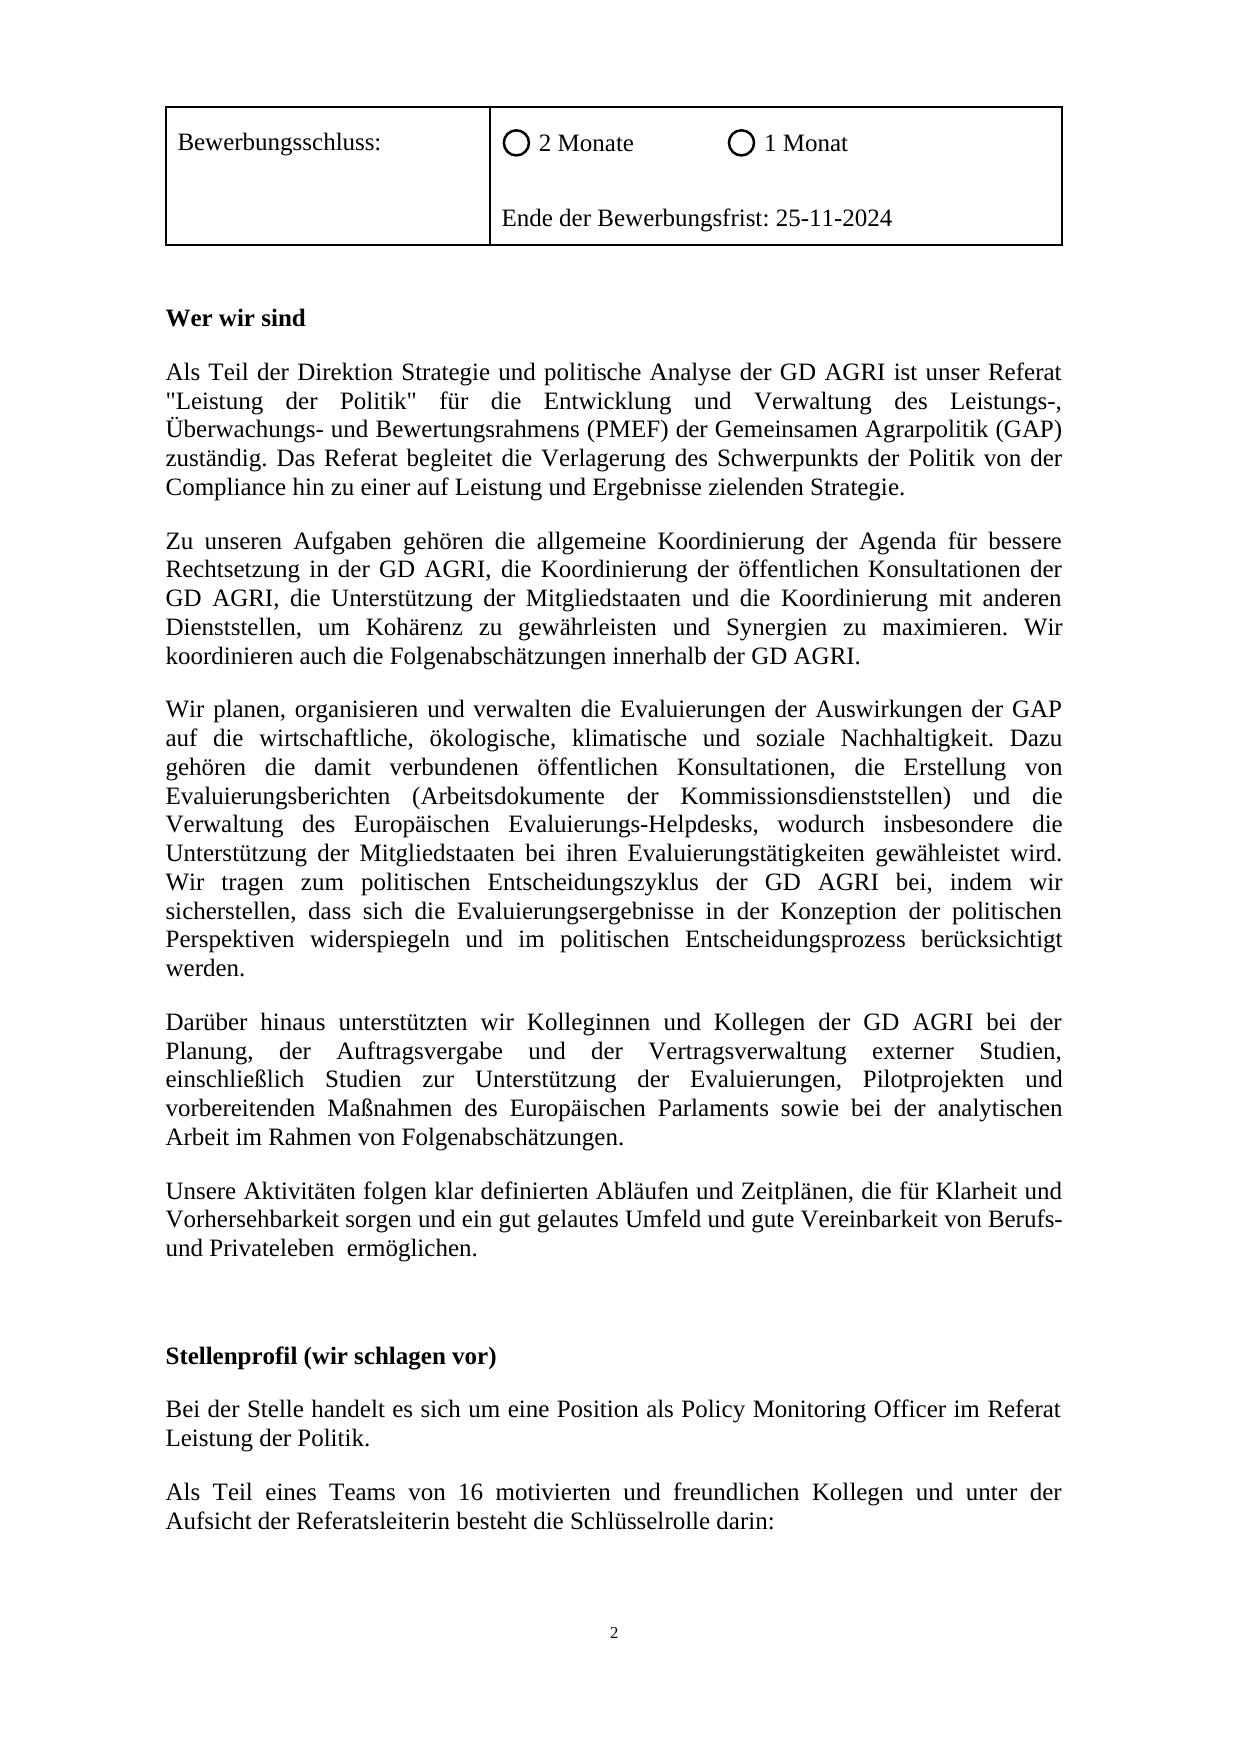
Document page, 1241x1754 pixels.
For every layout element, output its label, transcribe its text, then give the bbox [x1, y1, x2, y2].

table_cell Ende der Bewerbungsfrist: [491, 108, 1061, 244]
list Wer wir sind [165, 303, 1063, 332]
list Stellenprofil (wir schlagen vor) [165, 1341, 1063, 1369]
table_cell Bewerbungsschluss: [167, 108, 489, 244]
